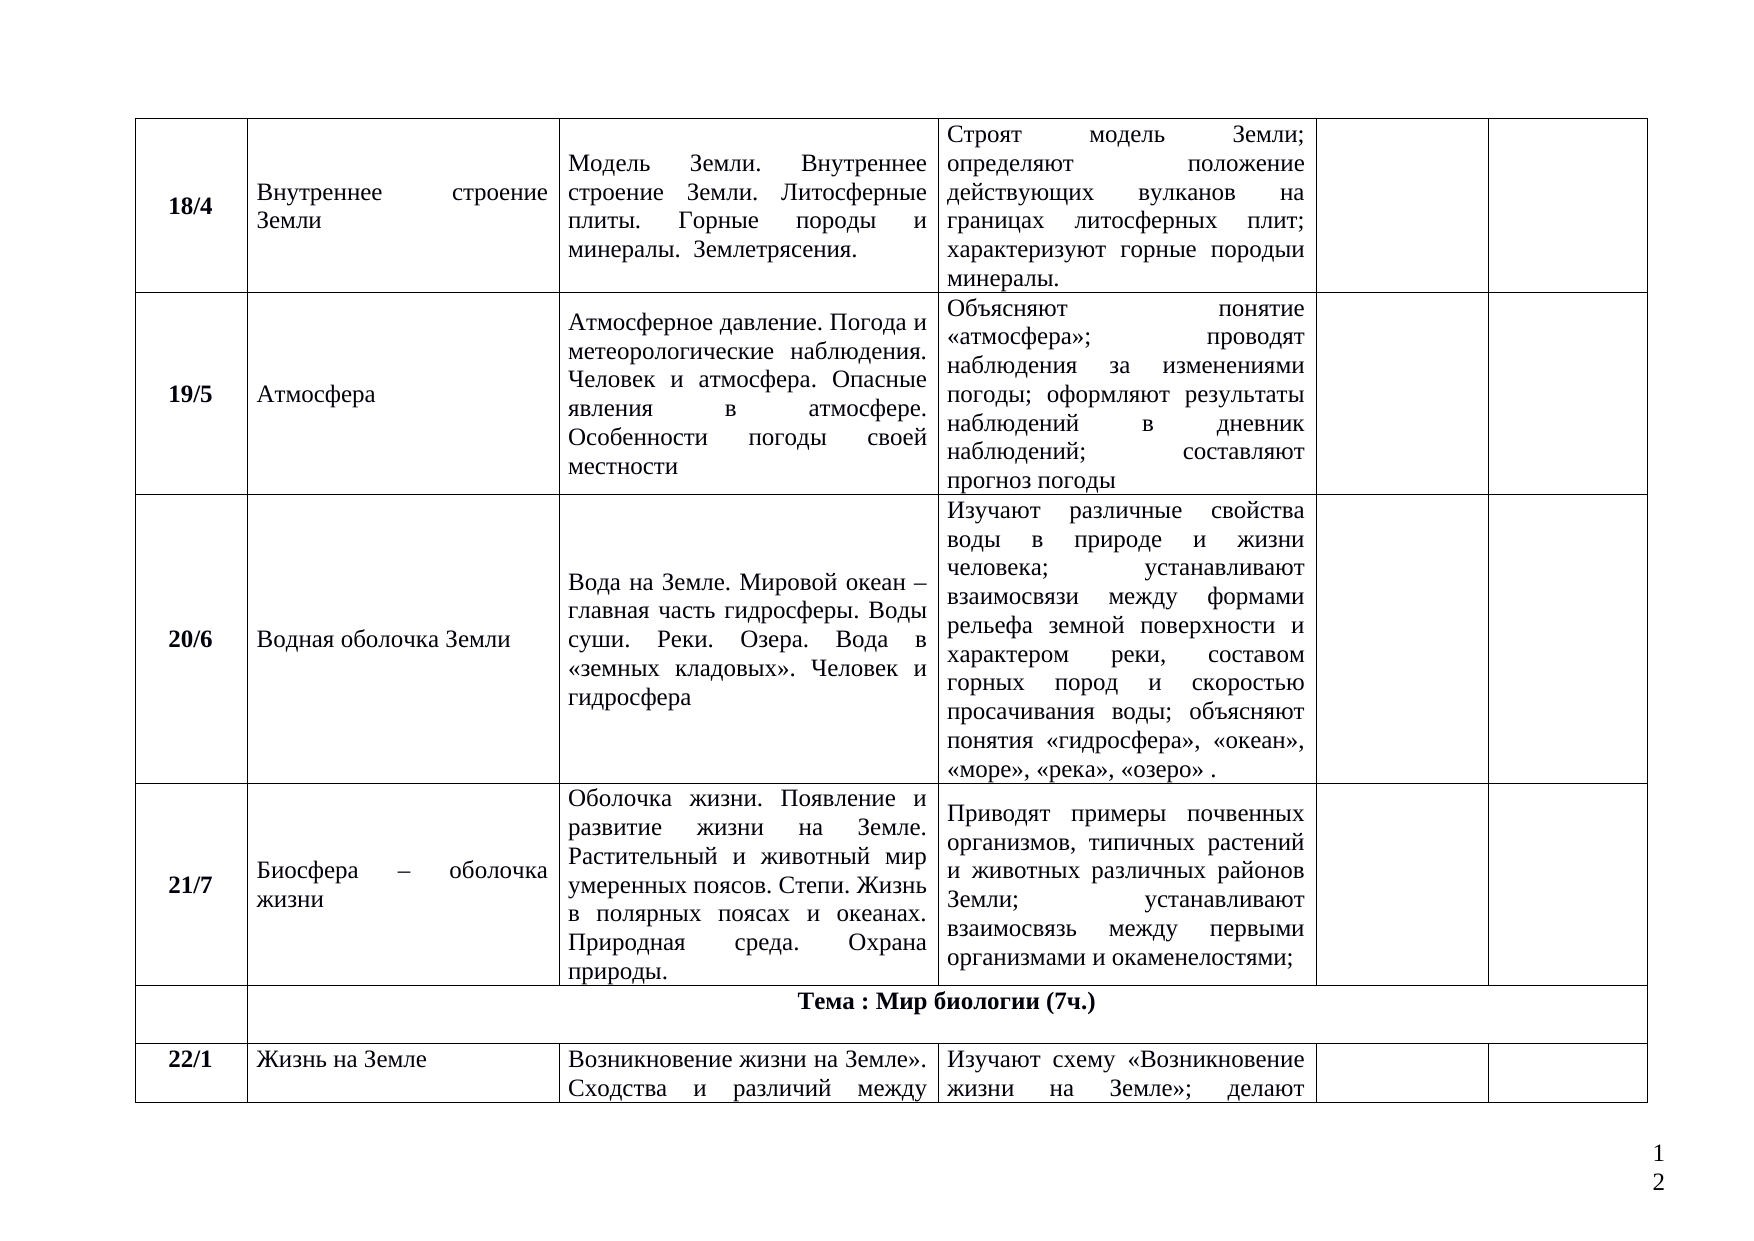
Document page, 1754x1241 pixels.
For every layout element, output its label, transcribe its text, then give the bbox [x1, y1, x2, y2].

table_cell Модель Земли. Внутреннее строение Земли. Литосферные плиты. Горные породы и минералы. Землетрясения. [560, 119, 938, 292]
table_cell Атмосферное давление. Погода и метеорологические наблюдения. Человек и атмосфера. Опасные явления в атмосфере. Особенности погоды своей местности [560, 293, 938, 494]
table_cell [136, 986, 247, 1043]
table_cell 20/6 [136, 495, 247, 782]
table_cell 18/4 [136, 119, 247, 292]
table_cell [939, 1044, 1316, 1102]
table_cell [1317, 119, 1488, 292]
table_cell Биосфера – оболочка жизни [248, 784, 559, 985]
table_cell Строят модель Земли; определяют положение действующих вулканов на границах литосферных плит; характеризуют горные породыи минералы. [939, 119, 1316, 292]
table_cell [1317, 495, 1488, 782]
table_cell [1317, 784, 1488, 985]
table_cell [1489, 784, 1647, 985]
table_cell Изучают различные свойства воды в природе и жизни человека; устанавливают взаимосвязи между формами рельефа земной поверхности и характером реки, составом горных пород и скоростью просачивания воды; объясняют понятия «гидросфера», «океан», «море», «река», «озеро» . [939, 495, 1316, 782]
table_cell Вода на Земле. Мировой океан – главная часть гидросферы. Воды суши. Реки. Озера. Вода в «земных кладовых». Человек и гидросфера [560, 495, 938, 782]
table_cell Жизнь на Земле [248, 1044, 559, 1102]
table_cell 21/7 [136, 784, 247, 985]
table_cell 22/1 [136, 1044, 247, 1102]
table_cell Водная оболочка Земли [248, 495, 559, 782]
table_cell Атмосфера [248, 293, 559, 494]
table_cell Объясняют понятие «атмосфера»; проводят наблюдения за изменениями погоды; оформляют результаты наблюдений в дневник наблюдений; составляют прогноз погоды [939, 293, 1316, 494]
table_cell [1489, 1044, 1647, 1102]
table_cell [1317, 293, 1488, 494]
table_cell 19/5 [136, 293, 247, 494]
table_cell [1489, 495, 1647, 782]
table_cell [1489, 293, 1647, 494]
table_cell [1317, 1044, 1488, 1102]
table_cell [560, 1044, 938, 1102]
table_cell Внутреннее строение Земли [248, 119, 559, 292]
table_cell Приводят примеры почвенных организмов, типичных растений и животных различных районов Земли; устанавливают взаимосвязь между первыми организмами и окаменелостями; [939, 784, 1316, 985]
table_cell [1489, 119, 1647, 292]
table_cell Оболочка жизни. Появление и развитие жизни на Земле. Растительный и животный мир умеренных поясов. Степи. Жизнь в полярных поясах и океанах. Природная среда. Охрана природы. [560, 784, 938, 985]
table_cell Тема : Мир биологии (7ч.) [248, 986, 1647, 1043]
